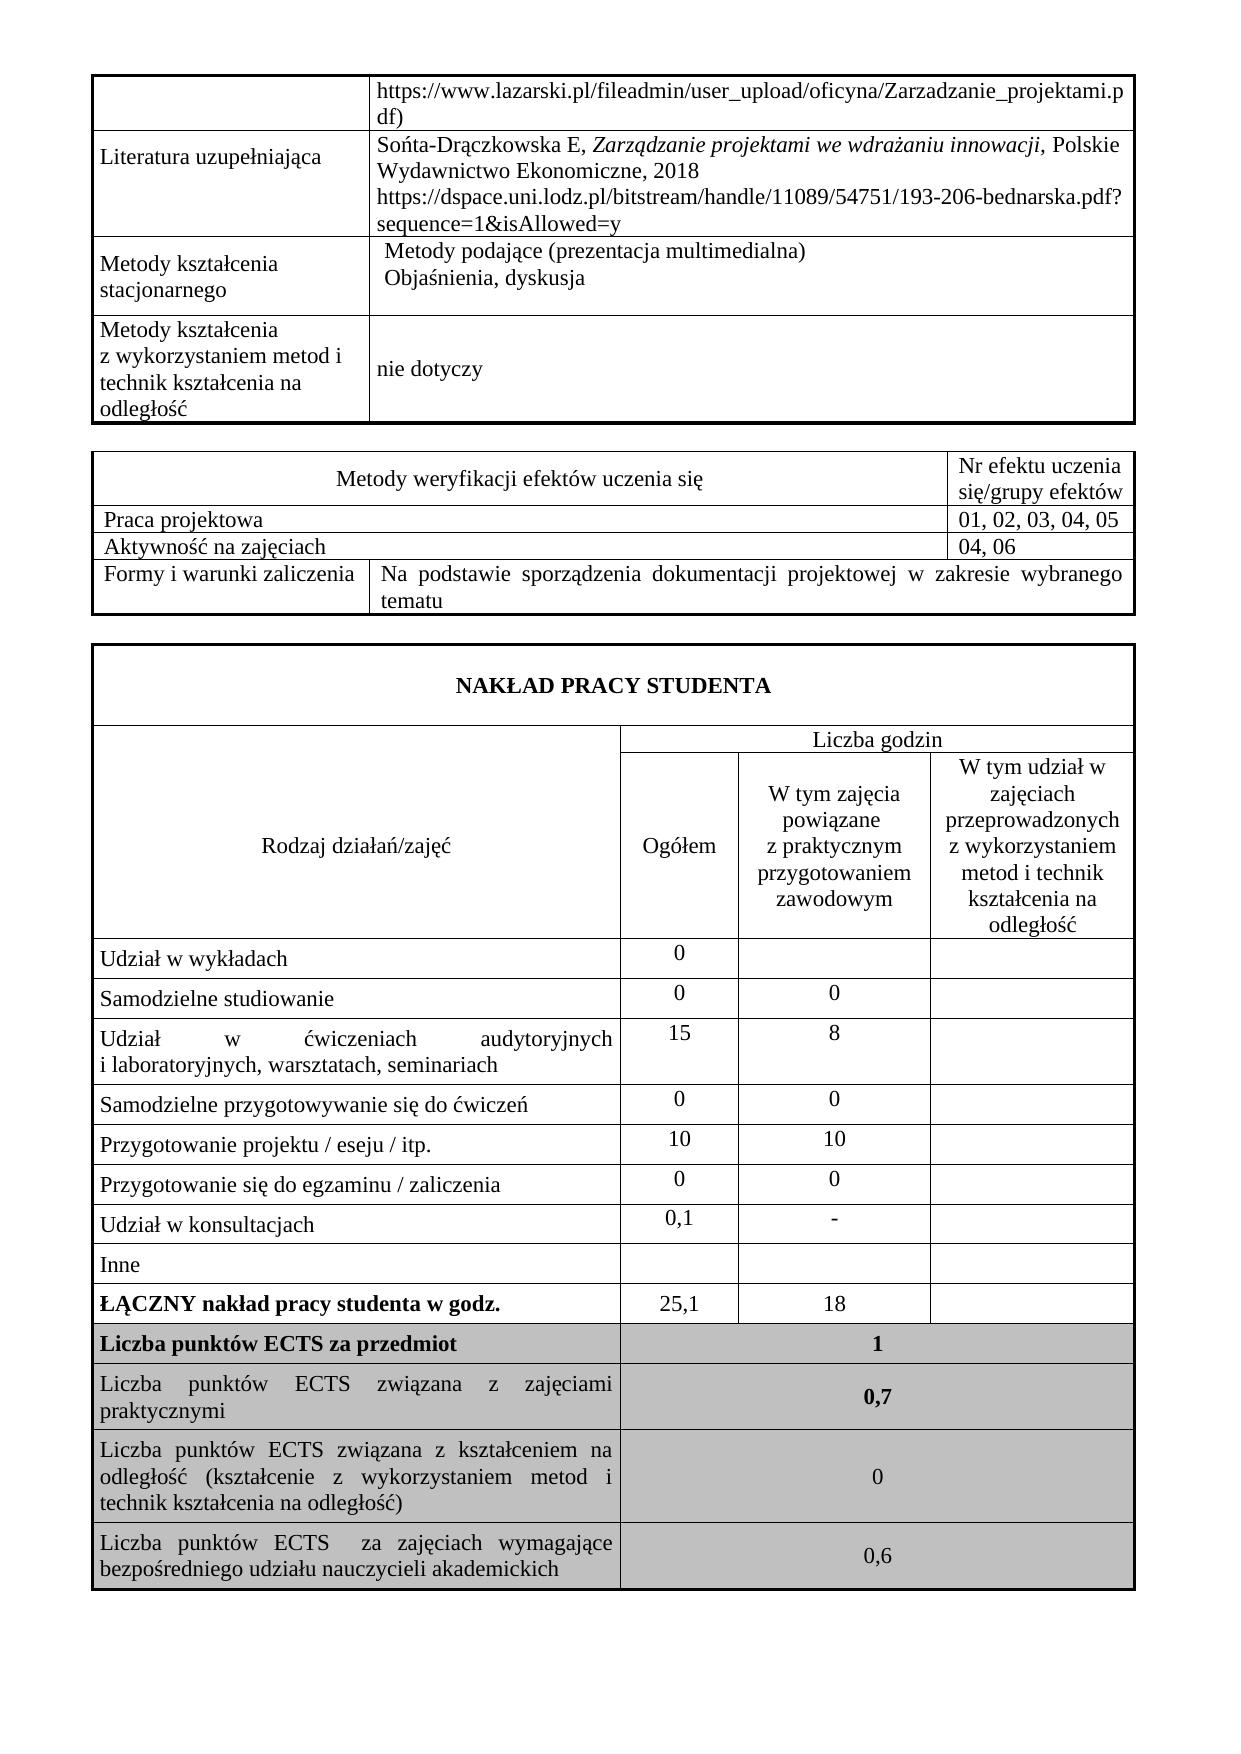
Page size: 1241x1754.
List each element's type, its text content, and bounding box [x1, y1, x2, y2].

table_cell Metody podające (prezentacja multimedialna) Objaśnienia, dyskusja [370, 237, 1133, 315]
table_cell 25,1 [621, 1284, 738, 1323]
table_cell [931, 1085, 1133, 1124]
table_cell Aktywność na zajęciach [94, 533, 947, 559]
table_cell [931, 1244, 1133, 1283]
table_header NAKŁAD PRACY STUDENTA [94, 646, 1133, 725]
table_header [370, 77, 1133, 130]
table_cell Liczba punktów ECTS związana z kształceniem na odległość (kształcenie z wykorzystaniem metod i technik kształcenia na odległość) [94, 1430, 620, 1522]
table_cell [931, 1165, 1133, 1203]
table_cell 8 [739, 1019, 930, 1084]
table_cell 0 [621, 1430, 1133, 1522]
table_cell Praca projektowa [94, 506, 947, 532]
table_cell 0,6 [621, 1523, 1133, 1588]
table_cell 0,7 [621, 1364, 1133, 1429]
table_cell Samodzielne studiowanie [94, 979, 620, 1017]
table_cell 10 [621, 1125, 738, 1163]
table_header Metody weryfikacji efektów uczenia się [94, 452, 947, 504]
table_cell [739, 939, 930, 978]
table_cell 0 [739, 1085, 930, 1124]
table_cell Liczba punktów ECTS związana z zajęciami praktycznymi [94, 1364, 620, 1429]
table_cell Inne [94, 1244, 620, 1283]
table_cell [931, 1019, 1133, 1084]
table_cell 01, 02, 03, 04, 05 [948, 506, 1133, 532]
table_header Nr efektu uczenia się/grupy efektów [948, 452, 1133, 504]
table_cell Metody kształcenia stacjonarnego [94, 237, 369, 315]
table_cell [621, 1244, 738, 1283]
table_cell 1 [621, 1324, 1133, 1363]
table_cell ŁĄCZNY nakład pracy studenta w godz. [94, 1284, 620, 1323]
table_cell [739, 1244, 930, 1283]
table_cell W tym zajęcia powiązane z praktycznym przygotowaniem zawodowym [739, 753, 930, 938]
table_cell Na podstawie sporządzenia dokumentacji projektowej w zakresie wybranego tematu [370, 560, 1133, 613]
table_cell nie dotyczy [370, 316, 1133, 421]
table_cell [931, 1125, 1133, 1163]
table_cell Udział w wykładach [94, 939, 620, 978]
table_cell 0 [621, 1085, 738, 1124]
table_cell 0 [621, 1165, 738, 1203]
table_cell Metody kształcenia z wykorzystaniem metod i technik kształcenia na odległość [94, 316, 369, 421]
table_cell 18 [739, 1284, 930, 1323]
table_cell Udział w ćwiczeniach audytoryjnych i laboratoryjnych, warsztatach, seminariach [94, 1019, 620, 1084]
table_cell Ogółem [621, 753, 738, 938]
table_cell Udział w konsultacjach [94, 1205, 620, 1243]
table_cell [931, 1205, 1133, 1243]
table_cell Liczba godzin [621, 726, 1133, 752]
table_cell Literatura uzupełniająca [94, 131, 369, 236]
table_cell Formy i warunki zaliczenia [94, 560, 369, 613]
table_cell 04, 06 [948, 533, 1133, 559]
table_cell 10 [739, 1125, 930, 1163]
table_cell Liczba punktów ECTS za przedmiot [94, 1324, 620, 1363]
table_cell [931, 939, 1133, 978]
table_cell Sońta-Drączkowska E, Zarządzanie projektami we wdrażaniu innowacji, Polskie Wydawnictwo Ekonomiczne, 2018 https://dspace.uni.lodz.pl/bitstream/handle/11089/54751/193-206-bednarska.pdf?sequence=1&isAllowed=y [370, 131, 1133, 236]
table_cell 15 [621, 1019, 738, 1084]
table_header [94, 77, 369, 130]
table_cell - [739, 1205, 930, 1243]
table_cell 0 [739, 1165, 930, 1203]
table_cell 0 [621, 979, 738, 1017]
table_cell Liczba punktów ECTS za zajęciach wymagające bezpośredniego udziału nauczycieli akademickich [94, 1523, 620, 1588]
table_cell [931, 1284, 1133, 1323]
table_cell 0 [739, 979, 930, 1017]
table_cell Rodzaj działań/zajęć [94, 726, 620, 938]
table_cell Przygotowanie się do egzaminu / zaliczenia [94, 1165, 620, 1203]
table_cell W tym udział w zajęciach przeprowadzonych z wykorzystaniem metod i technik kształcenia na odległość [931, 753, 1133, 938]
table_cell Przygotowanie projektu / eseju / itp. [94, 1125, 620, 1163]
table_cell 0,1 [621, 1205, 738, 1243]
table_cell Samodzielne przygotowywanie się do ćwiczeń [94, 1085, 620, 1124]
table_cell [931, 979, 1133, 1017]
table_cell 0 [621, 939, 738, 978]
